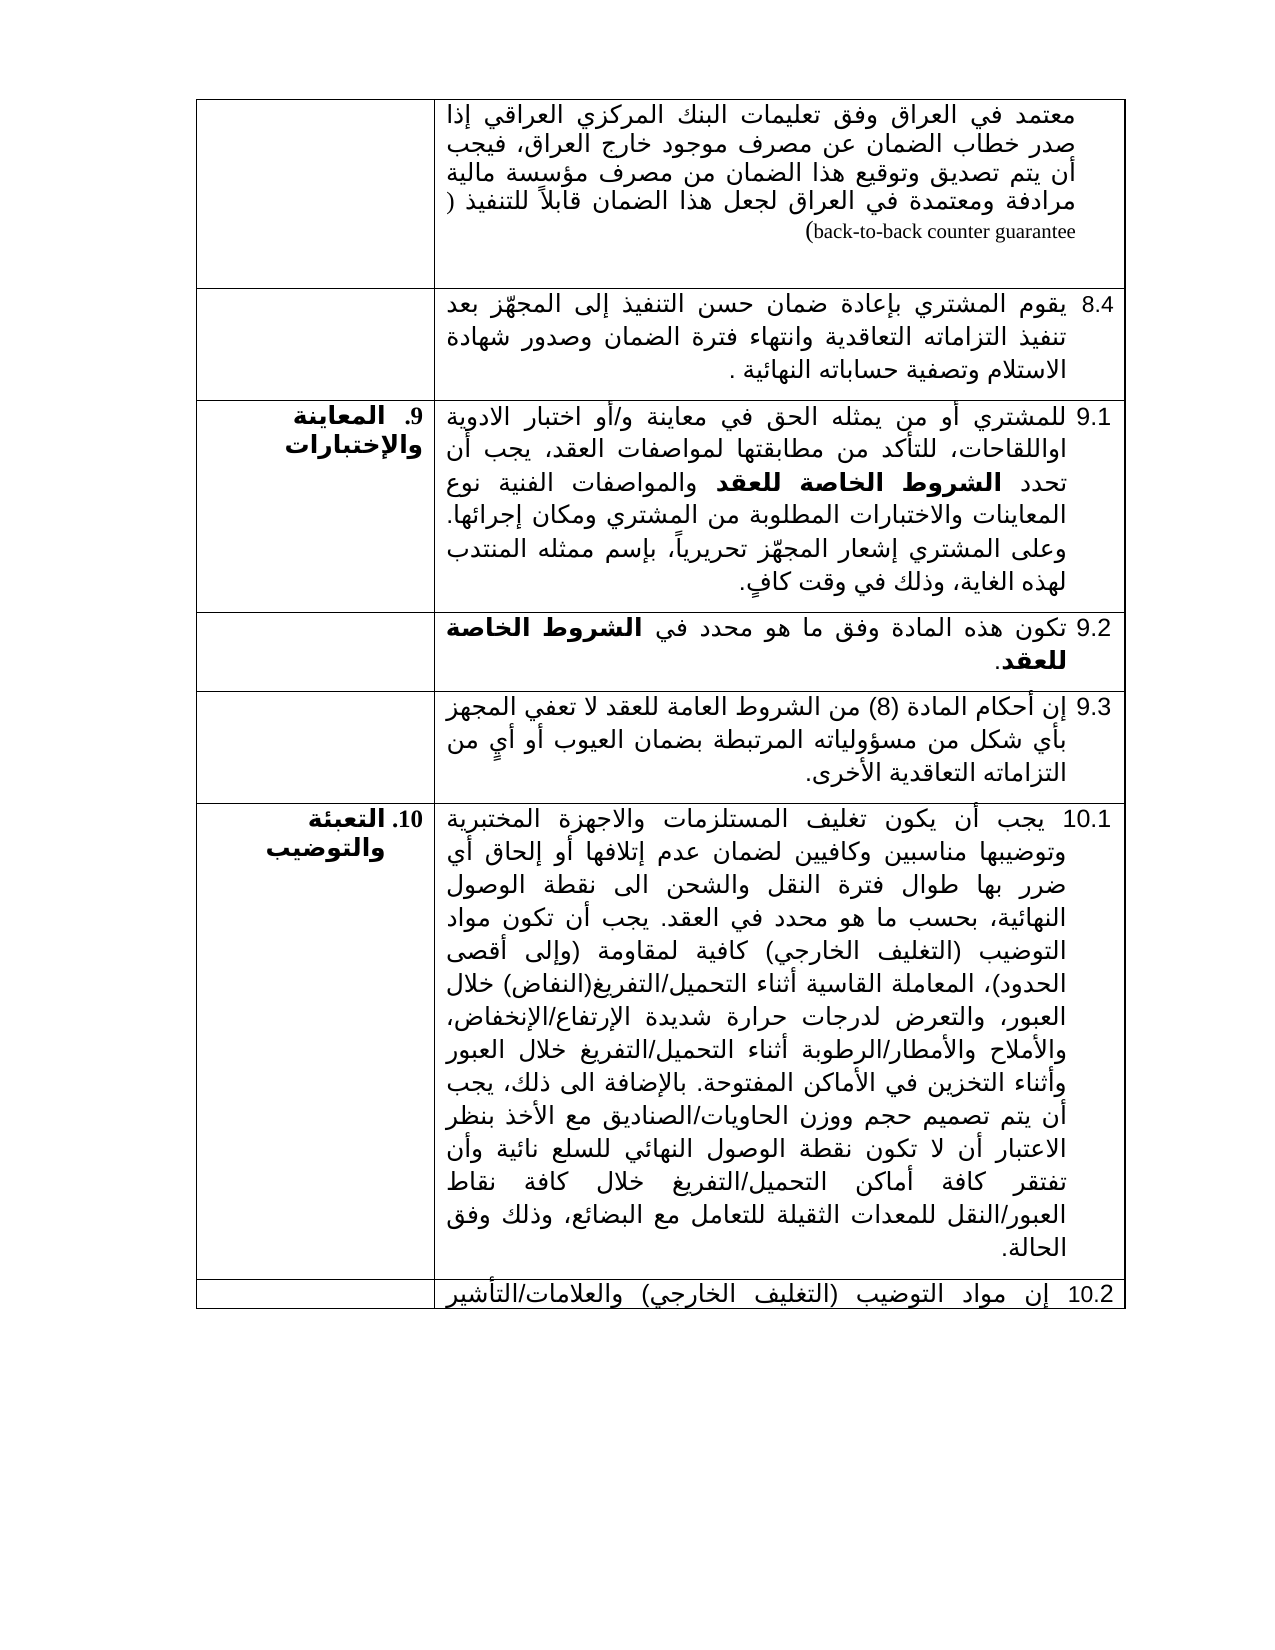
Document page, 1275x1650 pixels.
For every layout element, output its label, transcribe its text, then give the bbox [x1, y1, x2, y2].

table_cell [197, 100, 434, 288]
table_cell 9.1 للمشتري أو من يمثله الحق في معاينة و/أو اختبار الادوية اواللقاحات، للتأكد من مطابقتها لمواصفات العقد، يجب أن تحدد الشروط الخاصة للعقد والمواصفات الفنية نوع المعاينات والاختبارات المطلوبة من المشتري ومكان إجرائها. وعلى المشتري إشعار المجهّز تحريرياً، بإسم ممثله المنتدب لهذه الغاية، وذلك في وقت كافٍ. [435, 401, 1124, 612]
table_cell [197, 692, 434, 803]
table_cell 10.1 يجب أن يكون تغليف المستلزمات والاجهزة المختبرية وتوضيبها مناسبين وكافيين لضمان عدم إتلافها أو إلحاق أي ضرر بها طوال فترة النقل والشحن الى نقطة الوصول النهائية، بحسب ما هو محدد في العقد. يجب أن تكون مواد التوضيب (التغليف الخارجي) كافية لمقاومة (وإلى أقصى الحدود)، المعاملة القاسية أثناء التحميل/التفريغ(النفاض) خلال العبور، والتعرض لدرجات حرارة شديدة الإرتفاع/الإنخفاض، والأملاح والأمطار/الرطوبة أثناء التحميل/التفريغ خلال العبور وأثناء التخزين في الأماكن المفتوحة. بالإضافة الى ذلك، يجب أن يتم تصميم حجم ووزن الحاويات/الصناديق مع الأخذ بنظر الاعتبار أن لا تكون نقطة الوصول النهائي للسلع نائية وأن تفتقر كافة أماكن التحميل/التفريغ خلال كافة نقاط العبور/النقل للمعدات الثقيلة للتعامل مع البضائع، وذلك وفق الحالة. [435, 804, 1124, 1278]
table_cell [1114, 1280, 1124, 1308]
table_cell 8.4 يقوم المشتري بإعادة ضمان حسن التنفيذ إلى المجهّز بعد تنفيذ التزاماته التعاقدية وانتهاء فترة الضمان وصدور شهادة الاستلام وتصفية حساباته النهائية . [435, 289, 1124, 400]
table_cell 10. التعبئة والتوضيب [197, 804, 434, 1278]
table_cell [197, 613, 434, 691]
table_cell [197, 289, 434, 400]
table_cell 9.3 إن أحكام المادة (8) من الشروط العامة للعقد لا تعفي المجهز بأي شكل من مسؤولياته المرتبطة بضمان العيوب أو أيٍ من التزاماته التعاقدية الأخرى. [435, 692, 1124, 803]
table_cell [197, 1280, 434, 1308]
table_cell 9. المعاينة والإختبارات [197, 401, 434, 612]
table_cell 9.2 تكون هذه المادة وفق ما هو محدد في الشروط الخاصة للعقد. [435, 613, 1124, 691]
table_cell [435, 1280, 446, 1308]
